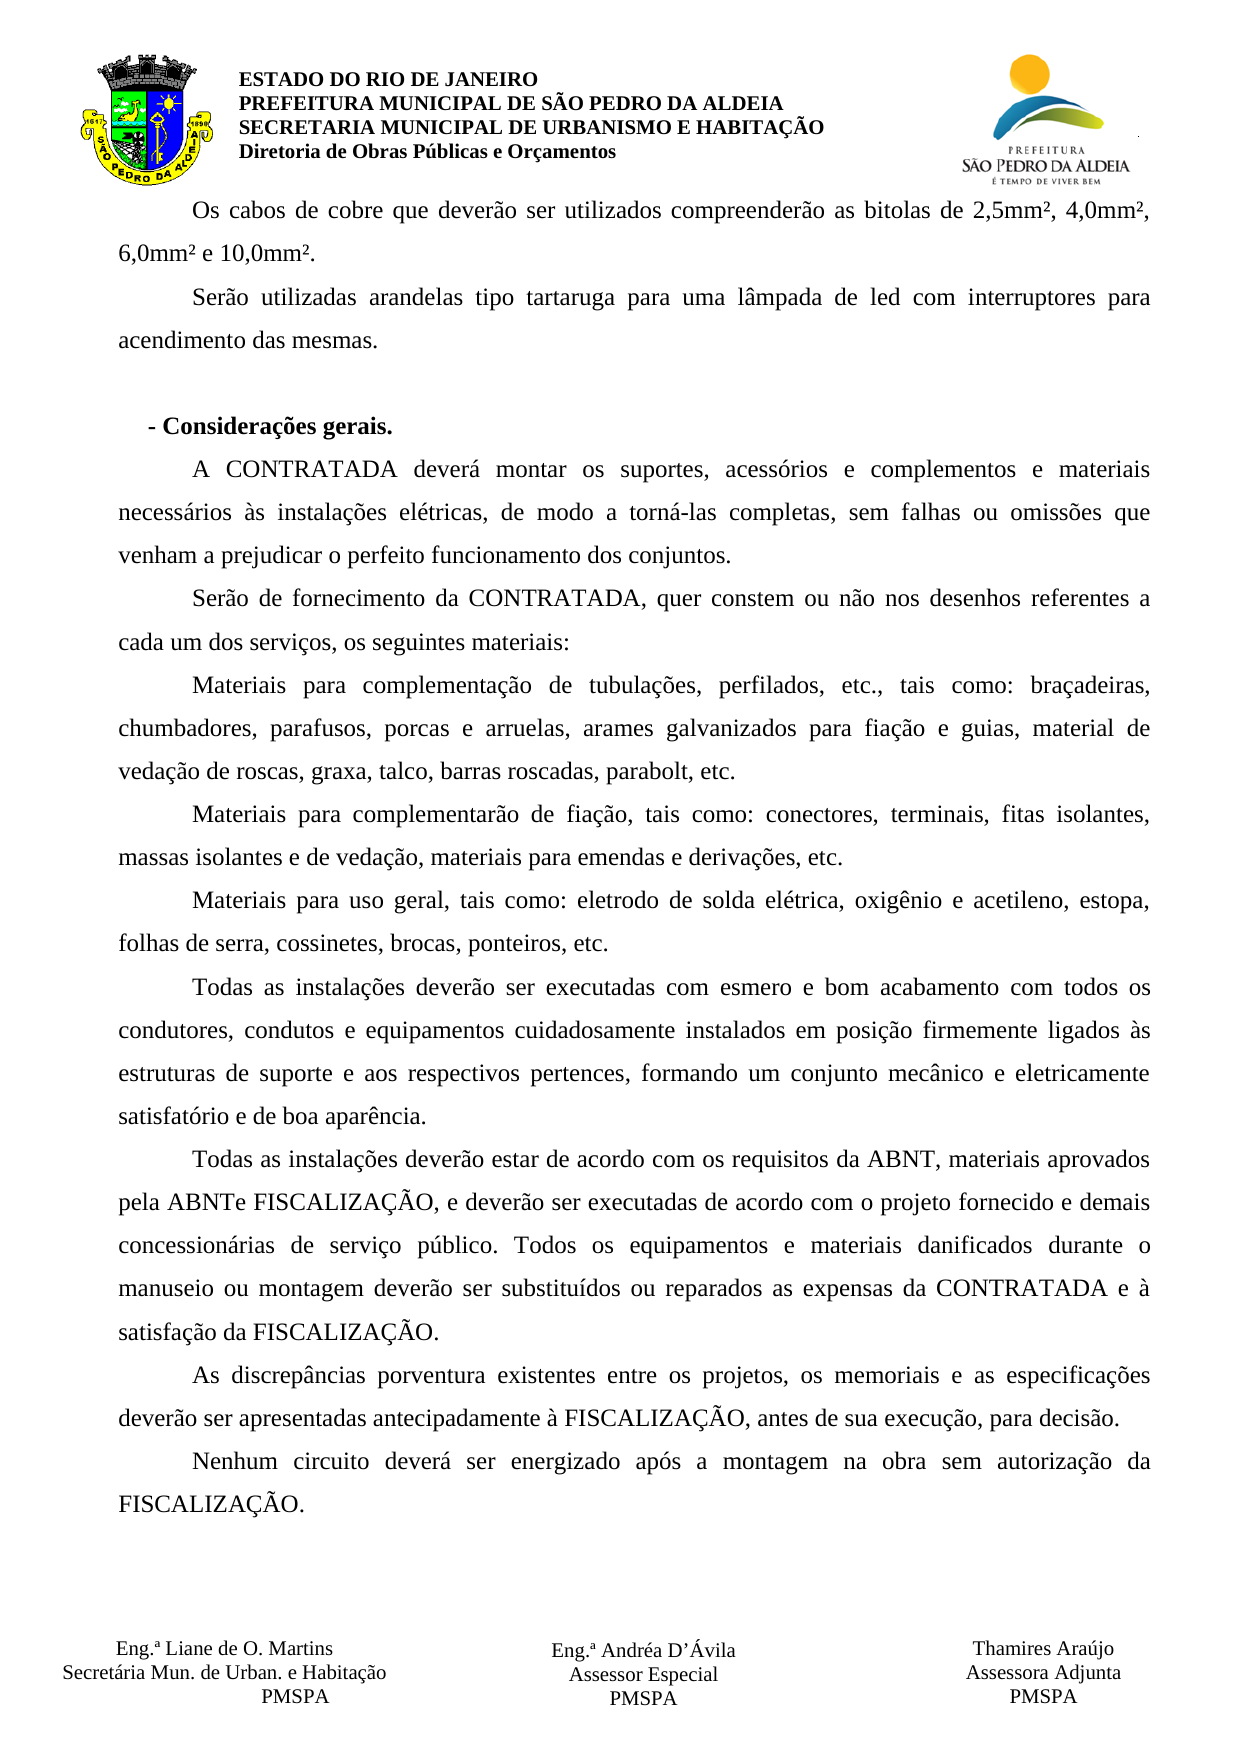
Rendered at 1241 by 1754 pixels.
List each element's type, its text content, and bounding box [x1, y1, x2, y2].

text - Considerações gerais. [118, 411, 1152, 440]
text A CONTRATADA deverá montar os suportes, acessórios e complementos e materiais necessários às instalações elétricas, de modo a torná-las completas, sem falhas ou omissões que venham a prejudicar o perfeito funcionamento dos conjuntos. [118, 454, 1152, 569]
text Nenhum circuito deverá ser energizado após a montagem na obra sem autorização da FISCALIZAÇÃO. [118, 1446, 1152, 1518]
text Serão utilizadas arandelas tipo tartaruga para uma lâmpada de led com interruptores para acendimento das mesmas. [118, 282, 1152, 353]
picture [73, 50, 216, 187]
text Materiais para uso geral, tais como: eletrodo de solda elétrica, oxigênio e acetileno, estopa, folhas de serra, cossinetes, brocas, ponteiros, etc. [118, 885, 1152, 957]
text As discrepâncias porventura existentes entre os projetos, os memoriais e as especificações deverão ser apresentadas antecipadamente à FISCALIZAÇÃO, antes de sua execução, para decisão. [118, 1360, 1152, 1432]
text Os cabos de cobre que deverão ser utilizados compreenderão as bitolas de 2,5mm², 4,0mm², 6,0mm² e 10,0mm². [118, 195, 1152, 267]
picture [957, 47, 1149, 187]
text Todas as instalações deverão ser executadas com esmero e bom acabamento com todos os condutores, condutos e equipamentos cuidadosamente instalados em posição firmemente ligados às estruturas de suporte e aos respectivos pertences, formando um conjunto mecânico e eletricamente satisfatório e de boa aparência. [118, 972, 1152, 1130]
text Todas as instalações deverão estar de acordo com os requisitos da ABNT, materiais aprovados pela ABNTe FISCALIZAÇÃO, e deverão ser executadas de acordo com o projeto fornecido e demais concessionárias de serviço público. Todos os equipamentos e materiais danificados durante o manuseio ou montagem deverão ser substituídos ou reparados as expensas da CONTRATADA e à satisfação da FISCALIZAÇÃO. [118, 1144, 1152, 1345]
text Serão de fornecimento da CONTRATADA, quer constem ou não nos desenhos referentes a cada um dos serviços, os seguintes materiais: [118, 583, 1152, 655]
text Materiais para complementarão de fiação, tais como: conectores, terminais, fitas isolantes, massas isolantes e de vedação, materiais para emendas e derivações, etc. [118, 799, 1152, 871]
text Materiais para complementação de tubulações, perfilados, etc., tais como: braçadeiras, chumbadores, parafusos, porcas e arruelas, arames galvanizados para fiação e guias, material de vedação de roscas, graxa, talco, barras roscadas, parabolt, etc. [118, 670, 1152, 785]
